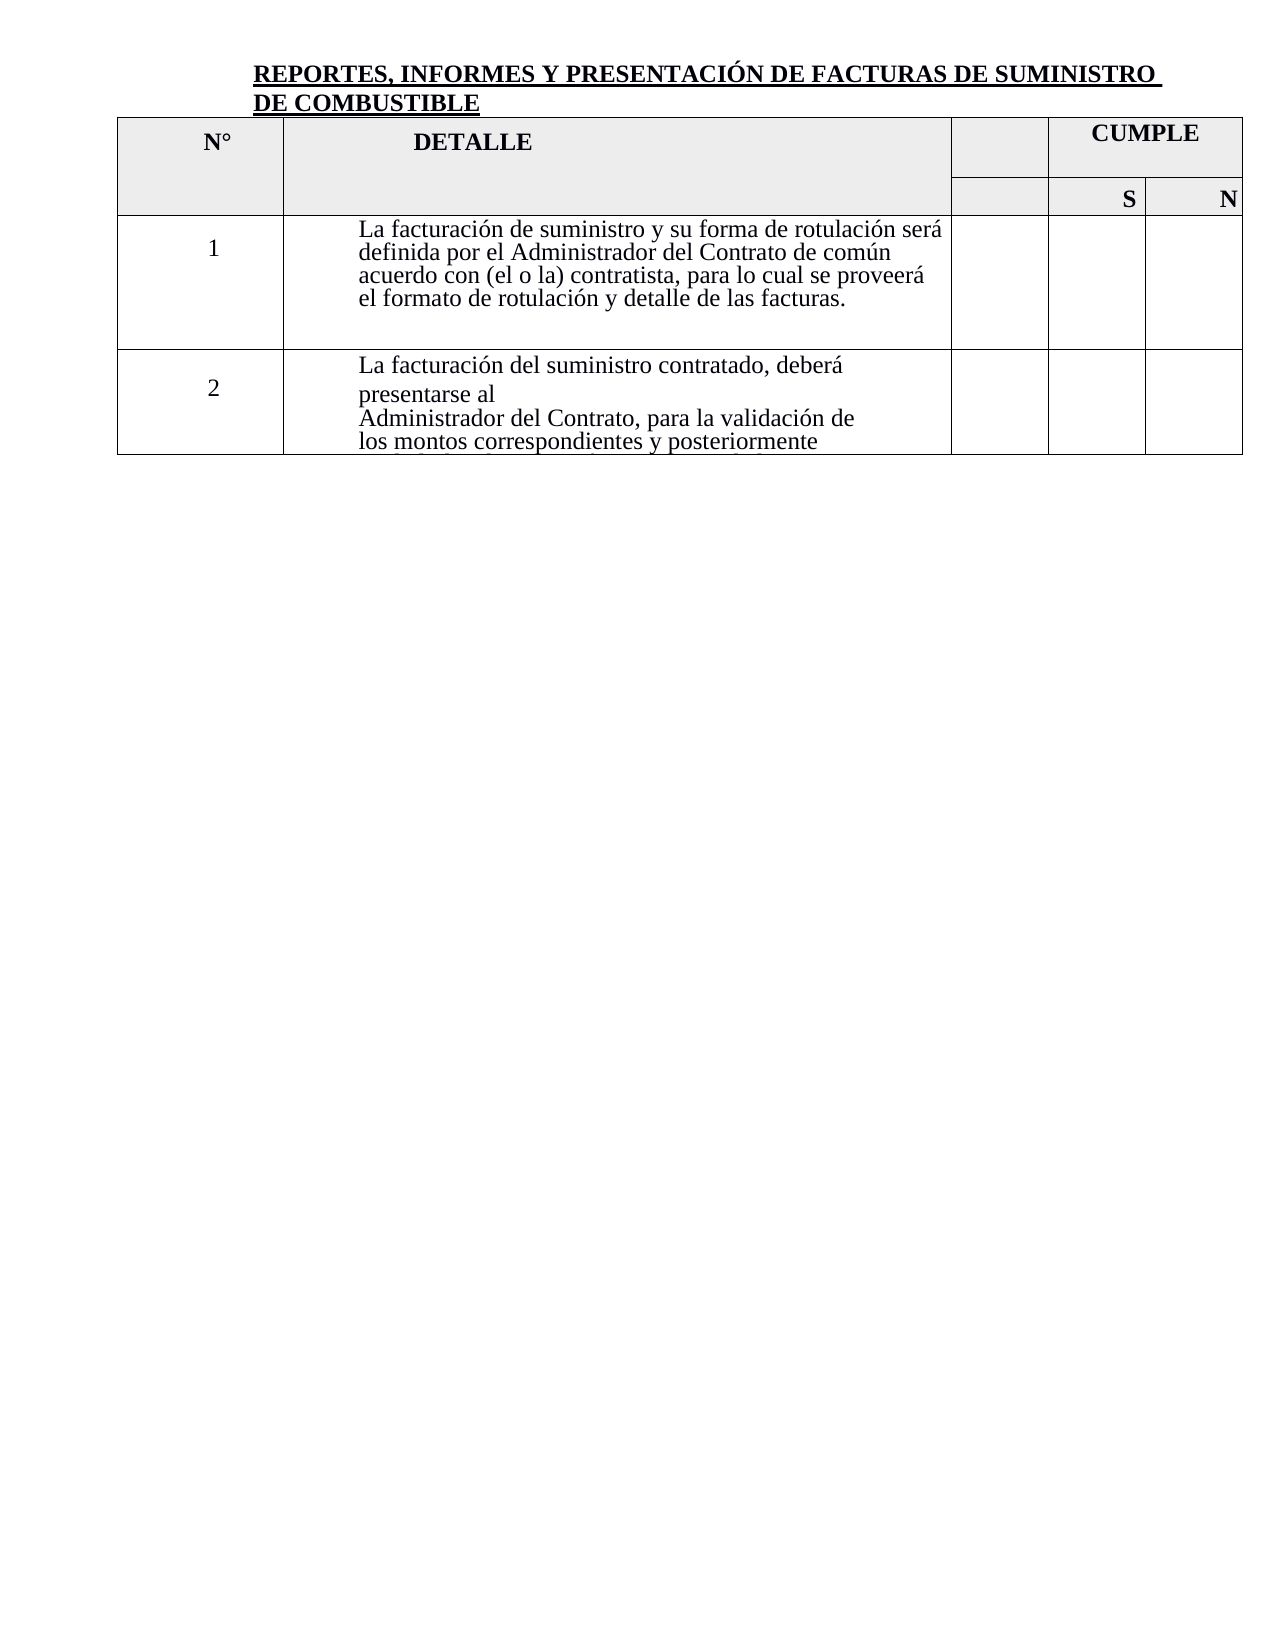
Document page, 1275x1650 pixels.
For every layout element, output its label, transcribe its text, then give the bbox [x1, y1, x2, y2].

table_cell [1146, 216, 1242, 349]
table_cell SI [1049, 178, 1145, 215]
table_cell [952, 216, 1048, 349]
table_cell La facturación del suministro contratado, deberá presentarse al Administrador del Contrato, para la validación de los montos correspondientes y posteriormente trasladarla a la Dirección Financiera de la Municipalidad. [284, 350, 951, 454]
table_cell [952, 350, 1048, 454]
table_cell [952, 178, 1048, 215]
table_cell La facturación de suministro y su forma de rotulación será definida por el Administrador del Contrato de común acuerdo con (el o la) contratista, para lo cual se proveerá el formato de rotulación y detalle de las facturas. [284, 216, 951, 349]
table_cell NO [1146, 178, 1242, 215]
subtitle REPORTES, INFORMES Y PRESENTACIÓN DE FACTURAS DE SUMINISTRO DE COMBUSTIBLE [253, 59, 1181, 117]
table_cell 1 [118, 216, 283, 349]
table_cell [1049, 350, 1145, 454]
table_cell [1049, 216, 1145, 349]
table_header N° [118, 118, 283, 215]
table_cell [1146, 350, 1242, 454]
table_header [952, 118, 1048, 177]
table_header DETALLE [284, 118, 951, 215]
table_header CUMPLE [1049, 118, 1242, 177]
table_cell 2 [118, 350, 283, 454]
